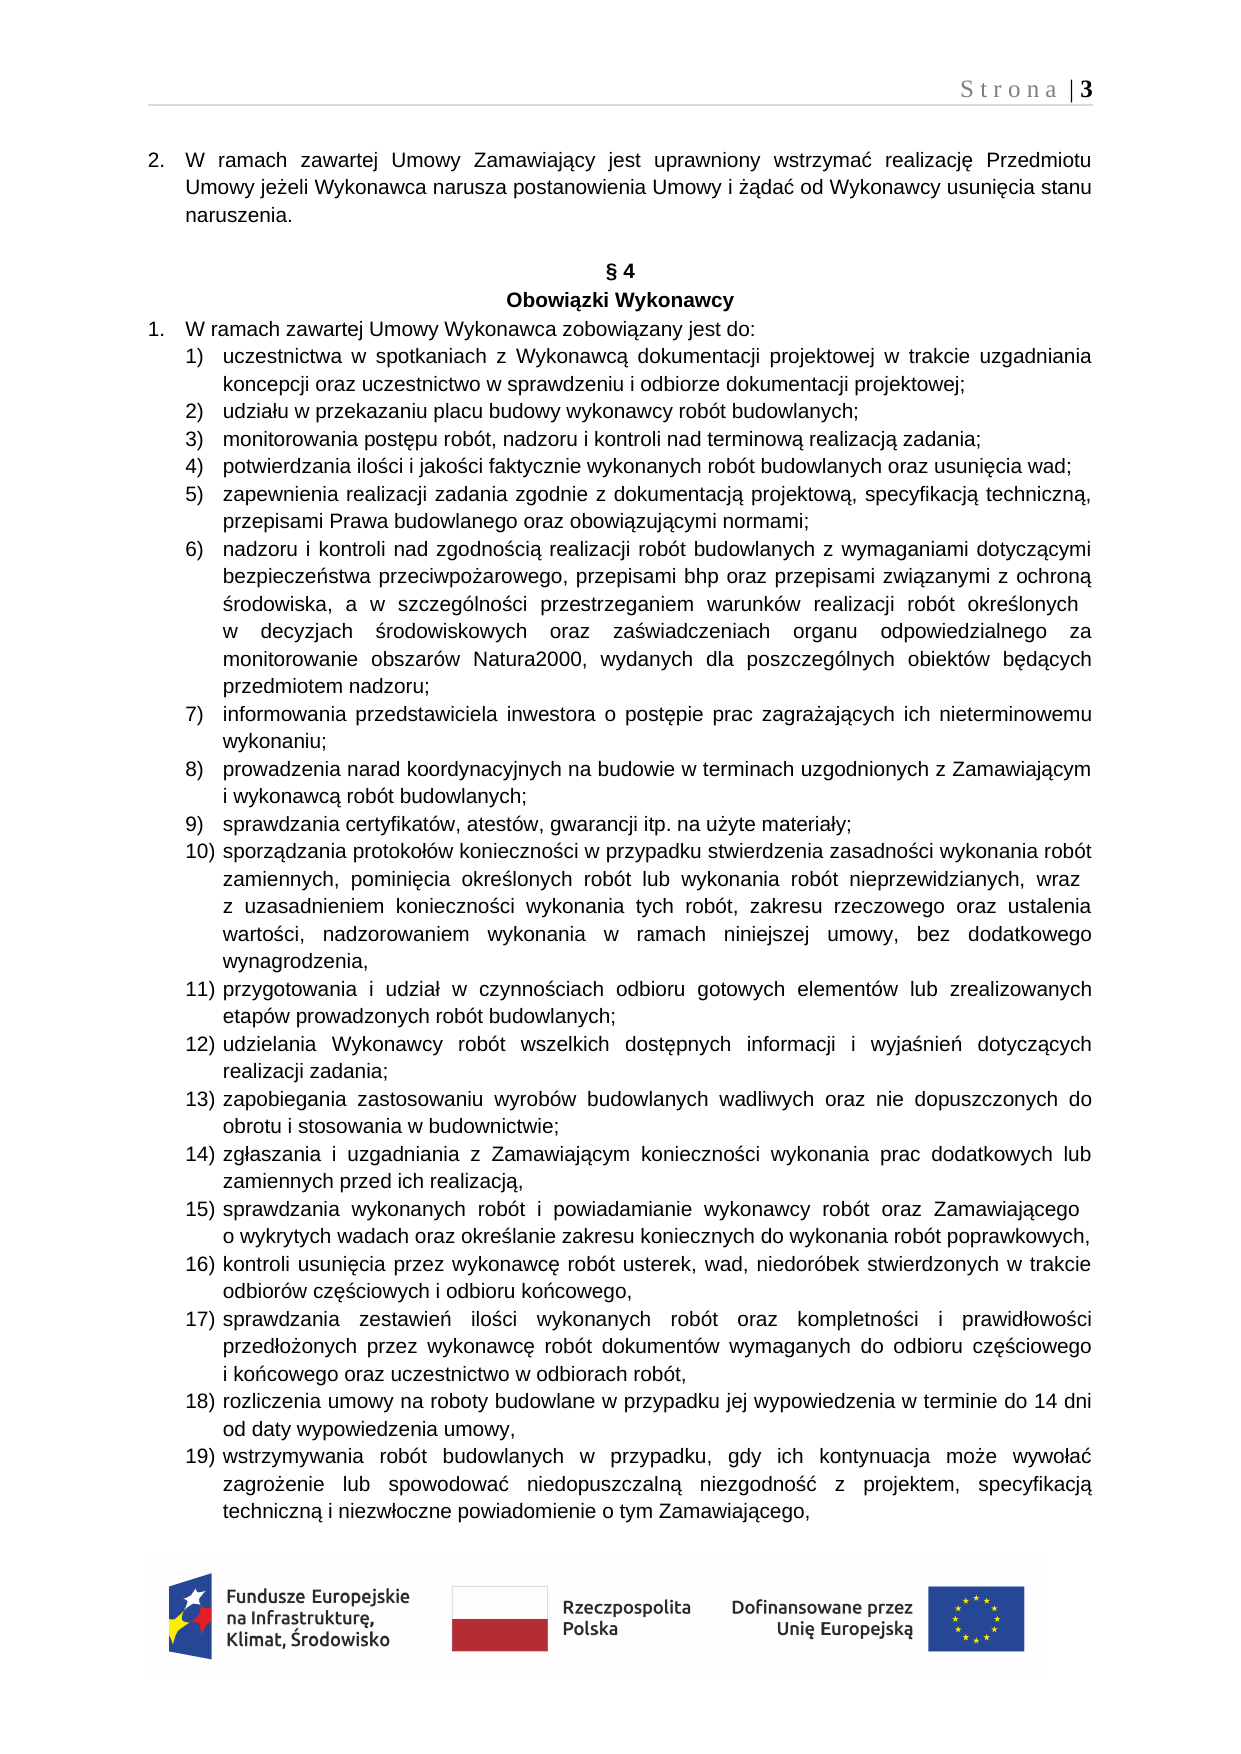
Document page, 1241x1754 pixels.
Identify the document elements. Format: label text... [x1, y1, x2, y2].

list monitorowania postępu robót, nadzoru i kontroli nad terminową realizacją zadania; [185, 426, 1093, 450]
list prowadzenia narad koordynacyjnych na budowie w terminach uzgodnionych z Zamawiającym i wykonawcą robót budowlanych; [185, 756, 1093, 808]
list zapewnienia realizacji zadania zgodnie z dokumentacją projektową, specyfikacją techniczną, przepisami Prawa budowlanego oraz obowiązującymi normami; [185, 481, 1093, 533]
list udzielania Wykonawcy robót wszelkich dostępnych informacji i wyjaśnień dotyczących realizacji zadania; [185, 1031, 1093, 1083]
list zapobiegania zastosowaniu wyrobów budowlanych wadliwych oraz nie dopuszczonych do obrotu i stosowania w budownictwie; [185, 1086, 1093, 1138]
list uczestnictwa w spotkaniach z Wykonawcą dokumentacji projektowej w trakcie uzgadniania koncepcji oraz uczestnictwo w sprawdzeniu i odbiorze dokumentacji projektowej; [185, 344, 1093, 395]
list wstrzymywania robót budowlanych w przypadku, gdy ich kontynuacja może wywołać zagrożenie lub spowodować niedopuszczalną niezgodność z projektem, specyfikacją techniczną i niezwłoczne powiadomienie o tym Zamawiającego, [185, 1444, 1093, 1523]
list potwierdzania ilości i jakości faktycznie wykonanych robót budowlanych oraz usunięcia wad; [185, 454, 1093, 478]
list sprawdzania zestawień ilości wykonanych robót oraz kompletności i prawidłowości przedłożonych przez wykonawcę robót dokumentów wymaganych do odbioru częściowego i końcowego oraz uczestnictwo w odbiorach robót, [185, 1306, 1093, 1385]
list sprawdzania certyfikatów, atestów, gwarancji itp. na użyte materiały; [185, 811, 1093, 835]
text Obowiązki Wykonawcy [148, 288, 1093, 312]
list udziału w przekazaniu placu budowy wykonawcy robót budowlanych; [185, 399, 1093, 423]
list rozliczenia umowy na roboty budowlane w przypadku jej wypowiedzenia w terminie do 14 dni od daty wypowiedzenia umowy, [185, 1389, 1093, 1440]
text § 4 [148, 259, 1093, 283]
list sprawdzania wykonanych robót i powiadamianie wykonawcy robót oraz Zamawiającego o wykrytych wadach oraz określanie zakresu koniecznych do wykonania robót poprawkowych, [185, 1196, 1093, 1248]
list zgłaszania i uzgadniania z Zamawiającym konieczności wykonania prac dodatkowych lub zamiennych przed ich realizacją, [185, 1141, 1093, 1193]
list informowania przedstawiciela inwestora o postępie prac zagrażających ich nieterminowemu wykonaniu; [185, 701, 1093, 753]
list nadzoru i kontroli nad zgodnością realizacji robót budowlanych z wymaganiami dotyczącymi bezpieczeństwa przeciwpożarowego, przepisami bhp oraz przepisami związanymi z ochroną środowiska, a w szczególności przestrzeganiem warunków realizacji robót określonych w decyzjach środowiskowych oraz zaświadczeniach organu odpowiedzialnego za monitorowanie obszarów Natura2000, wydanych dla poszczególnych obiektów będących przedmiotem nadzoru; [185, 536, 1093, 698]
list kontroli usunięcia przez wykonawcę robót usterek, wad, niedoróbek stwierdzonych w trakcie odbiorów częściowych i odbioru końcowego, [185, 1251, 1093, 1303]
list sporządzania protokołów konieczności w przypadku stwierdzenia zasadności wykonania robót zamiennych, pominięcia określonych robót lub wykonania robót nieprzewidzianych, wraz z uzasadnieniem konieczności wykonania tych robót, zakresu rzeczowego oraz ustalenia wartości, nadzorowaniem wykonania w ramach niniejszej umowy, bez dodatkowego wynagrodzenia, [185, 839, 1093, 973]
list W ramach zawartej Umowy Zamawiający jest uprawniony wstrzymać realizację Przedmiotu Umowy jeżeli Wykonawca narusza postanowienia Umowy i żądać od Wykonawcy usunięcia stanu naruszenia. [148, 148, 1093, 227]
picture [147, 1552, 1047, 1681]
list W ramach zawartej Umowy Wykonawca zobowiązany jest do: [148, 316, 1093, 340]
list przygotowania i udział w czynnościach odbioru gotowych elementów lub zrealizowanych etapów prowadzonych robót budowlanych; [185, 976, 1093, 1028]
